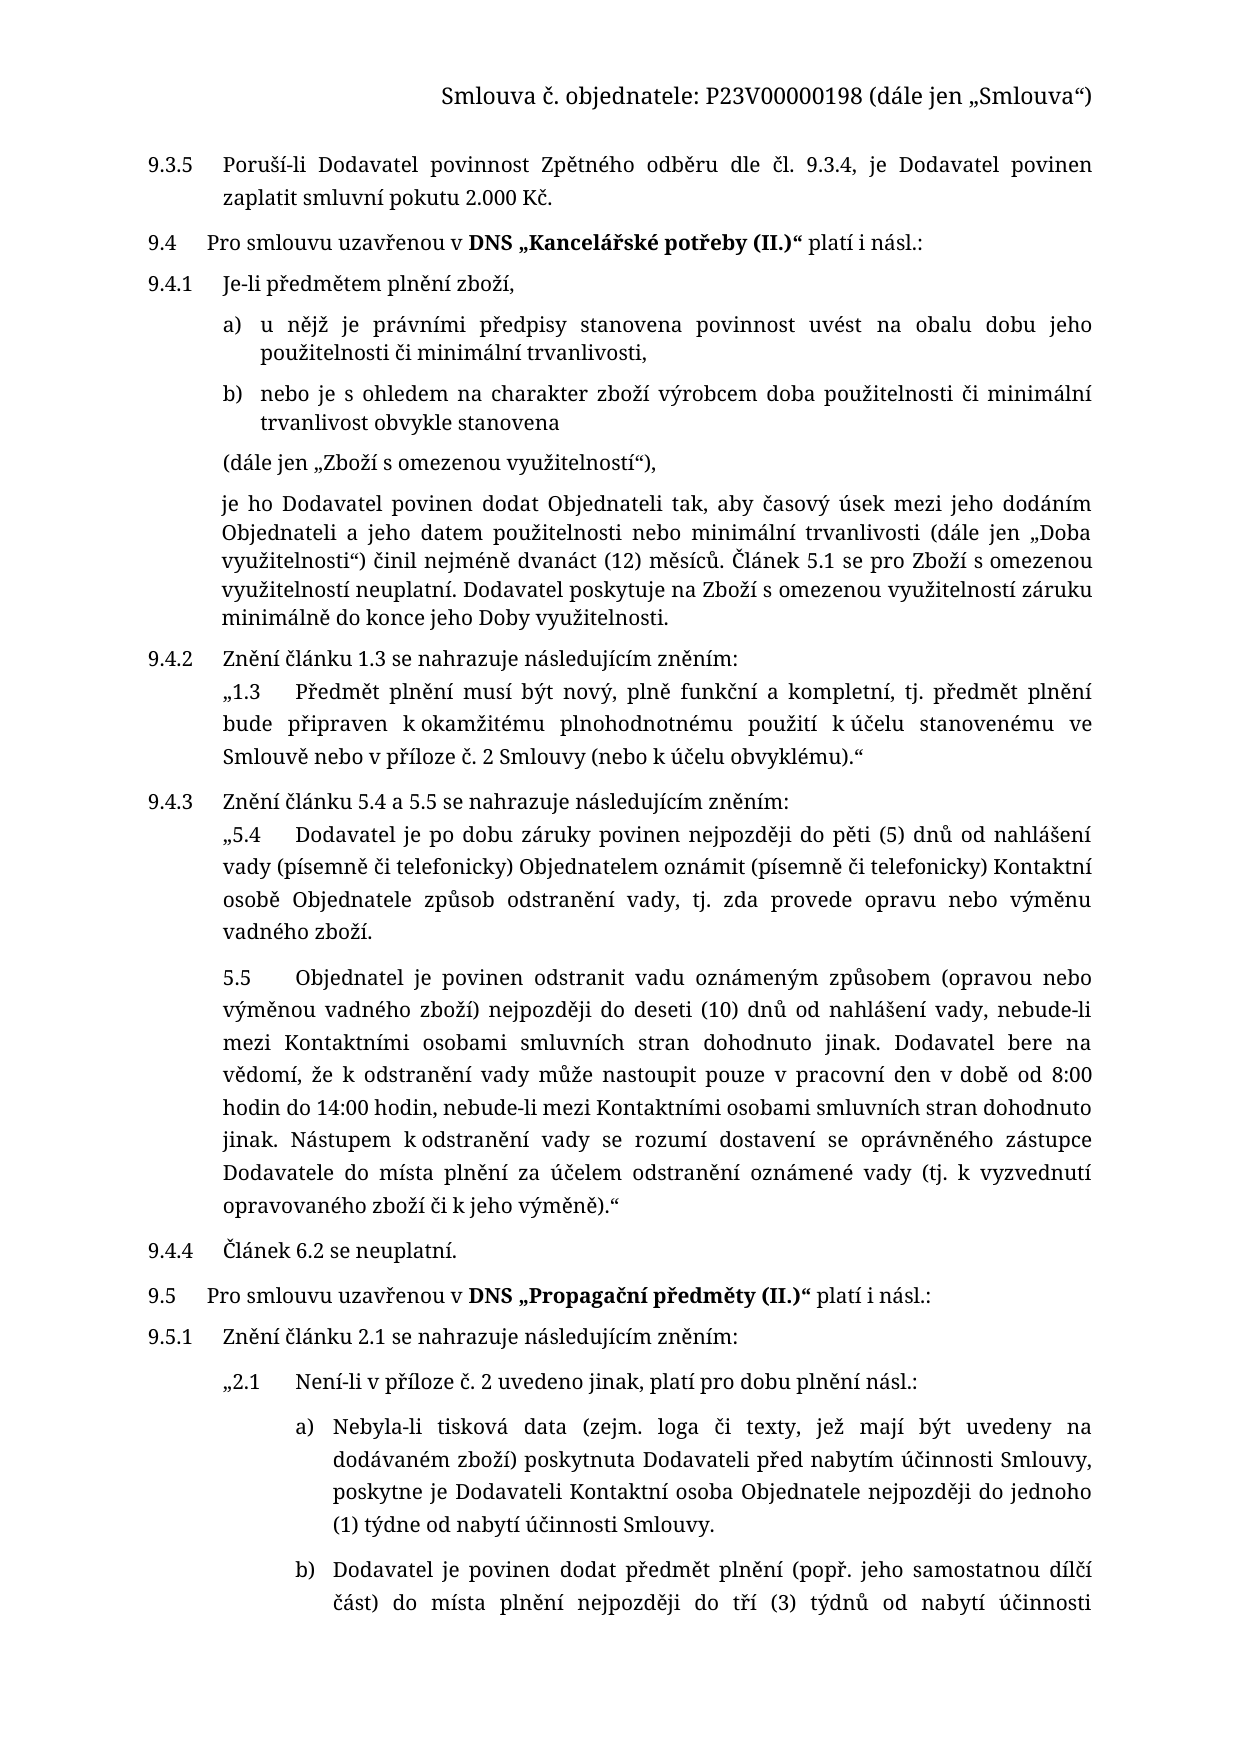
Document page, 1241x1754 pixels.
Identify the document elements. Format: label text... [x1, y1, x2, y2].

list Je-li předmětem plnění zboží, [148, 269, 1093, 297]
list u nějž je právními předpisy stanovena povinnost uvést na obalu dobu jeho použitelnosti či minimální trvanlivosti, [223, 310, 1093, 367]
list Článek 6.2 se neuplatní. [148, 1236, 1093, 1264]
list Nebyla-li tisková data (zejm. loga či texty, jež mají být uvedeny na dodávaném zboží) poskytnuta Dodavateli před nabytím účinnosti Smlouvy, poskytne je Dodavateli Kontaktní osoba Objednatele nejpozději do jednoho (1) týdne od nabytí účinnosti Smlouvy. [295, 1412, 1093, 1538]
list Znění článku 2.1 se nahrazuje následujícím zněním: [148, 1322, 1093, 1350]
list „1.3 Předmět plnění musí být nový, plně funkční a kompletní, tj. předmět plnění bude připraven k okamžitému plnohodnotnému použití k účelu stanovenému ve Smlouvě nebo v příloze č. 2 Smlouvy (nebo k účelu obvyklému).“ [223, 677, 1093, 770]
list Znění článku 5.4 a 5.5 se nahrazuje následujícím zněním: [148, 787, 1093, 816]
text (dále jen „Zboží s omezenou využitelností“), [223, 448, 1093, 477]
list 5.5 Objednatel je povinen odstranit vadu oznámeným způsobem (opravou nebo výměnou vadného zboží) nejpozději do deseti (10) dnů od nahlášení vady, nebude-li mezi Kontaktními osobami smluvních stran dohodnuto jinak. Dodavatel bere na vědomí, že k odstranění vady může nastoupit pouze v pracovní den v době od 8:00 hodin do 14:00 hodin, nebude-li mezi Kontaktními osobami smluvních stran dohodnuto jinak. Nástupem k odstranění vady se rozumí dostavení se oprávněného zástupce Dodavatele do místa plnění za účelem odstranění oznámené vady (tj. k vyzvednutí opravovaného zboží či k jeho výměně).“ [223, 963, 1093, 1219]
list nebo je s ohledem na charakter zboží výrobcem doba použitelnosti či minimální trvanlivost obvykle stanovena [223, 379, 1093, 436]
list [295, 1555, 1093, 1616]
list „5.4 Dodavatel je po dobu záruky povinen nejpozději do pěti (5) dnů od nahlášení vady (písemně či telefonicky) Objednatelem oznámit (písemně či telefonicky) Kontaktní osobě Objednatele způsob odstranění vady, tj. zda provede opravu nebo výměnu vadného zboží. [223, 820, 1093, 946]
list Pro smlouvu uzavřenou v DNS „Kancelářské potřeby (II.)“ platí i násl.: [148, 228, 1093, 256]
text je ho Dodavatel povinen dodat Objednateli tak, aby časový úsek mezi jeho dodáním Objednateli a jeho datem použitelnosti nebo minimální trvanlivosti (dále jen „Doba využitelnosti“) činil nejméně dvanáct (12) měsíců. Článek 5.1 se pro Zboží s omezenou využitelností neuplatní. Dodavatel poskytuje na Zboží s omezenou využitelností záruku minimálně do konce jeho Doby využitelnosti. [221, 489, 1093, 632]
list „2.1 Není-li v příloze č. 2 uvedeno jinak, platí pro dobu plnění násl.: [223, 1367, 1093, 1396]
list Znění článku 1.3 se nahrazuje následujícím zněním: [148, 644, 1093, 673]
list Poruší-li Dodavatel povinnost Zpětného odběru dle čl. 9.3.4, je Dodavatel povinen zaplatit smluvní pokutu 2.000 Kč. [148, 150, 1093, 211]
list Pro smlouvu uzavřenou v DNS „Propagační předměty (II.)“ platí i násl.: [148, 1281, 1093, 1309]
